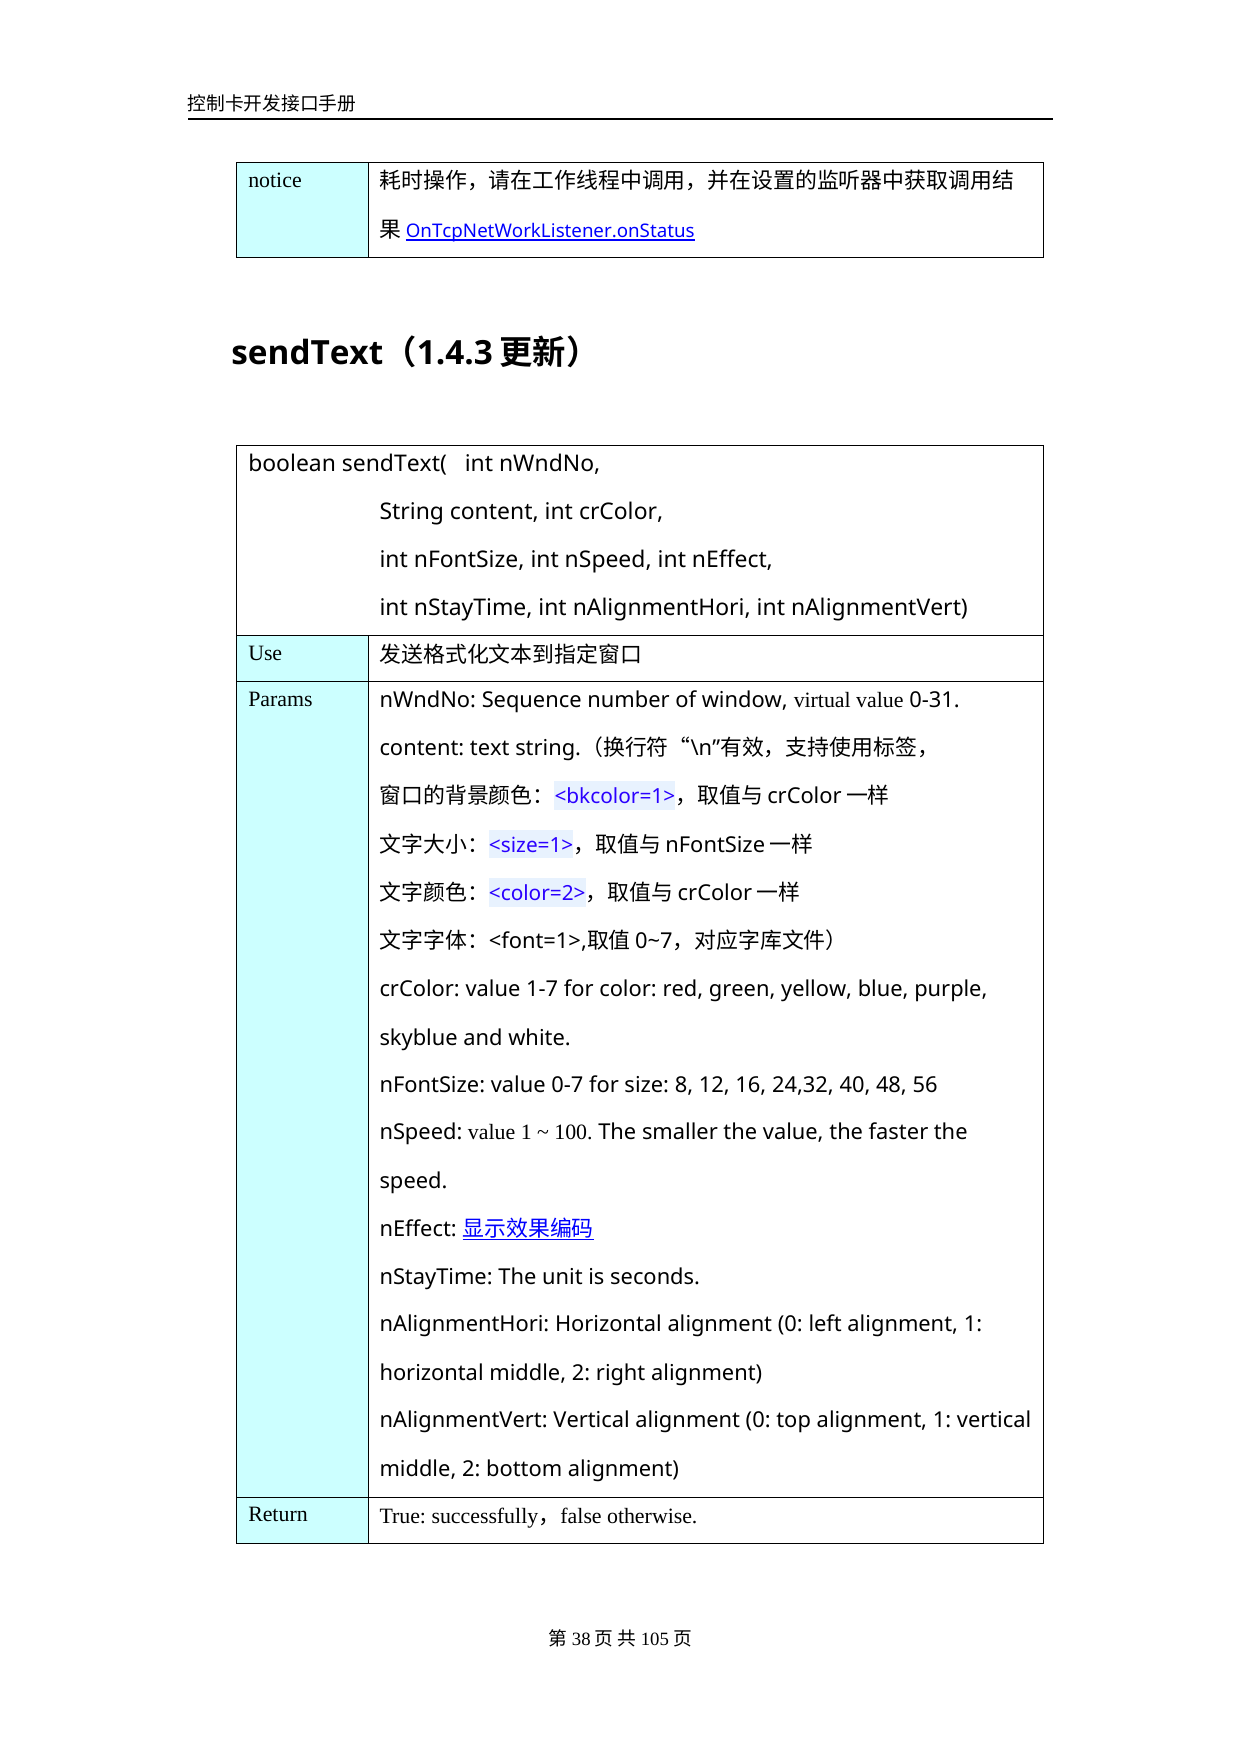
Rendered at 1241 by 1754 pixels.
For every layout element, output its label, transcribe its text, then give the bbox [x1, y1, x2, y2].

table_cell True: successfully，false otherwise. [369, 1498, 1043, 1543]
table_cell notice [237, 163, 368, 257]
table_cell nWndNo: Sequence number of window, virtual value 0-31. content: text string.（换行符“\n”有效，支持使用标签， 窗口的背景颜色：<bkcolor=1>，取值与crColor一样 文字大小：<size=1>，取值与nFontSize一样 文字颜色：<color=2>，取值与crColor一样 文字字体：<font=1>,取值0~7，对应字库文件） crColor: value 1-7 for color: red, green, yellow, blue, purple, skyblue and white. nFontSize: value 0-7 for size: 8, 12, 16, 24,32, 40, 48, 56 nSpeed: value 1 ~ 100. The smaller the value, the faster the speed. nEffect: 显示效果编码 nStayTime: The unit is seconds. nAlignmentHori: Horizontal alignment (0: left alignment, 1: horizontal middle, 2: right alignment) nAlignmentVert: Vertical alignment (0: top alignment, 1: vertical middle, 2: bottom alignment) [369, 682, 1043, 1497]
table_cell Params [237, 682, 368, 1497]
subtitle sendText（1.4.3更新） [187, 317, 1053, 382]
table_cell 发送格式化文本到指定窗口 [369, 636, 1043, 681]
table_cell Return [237, 1498, 368, 1543]
table_cell 耗时操作，请在工作线程中调用，并在设置的监听器中获取调用结果OnTcpNetWorkListener.onStatus [369, 163, 1043, 257]
table_header boolean sendText( int nWndNo, String content, int crColor, int nFontSize, int nSpeed, int nEffect, int nStayTime, int nAlignmentHori, int nAlignmentVert) [237, 446, 1043, 635]
table_cell Use [237, 636, 368, 681]
